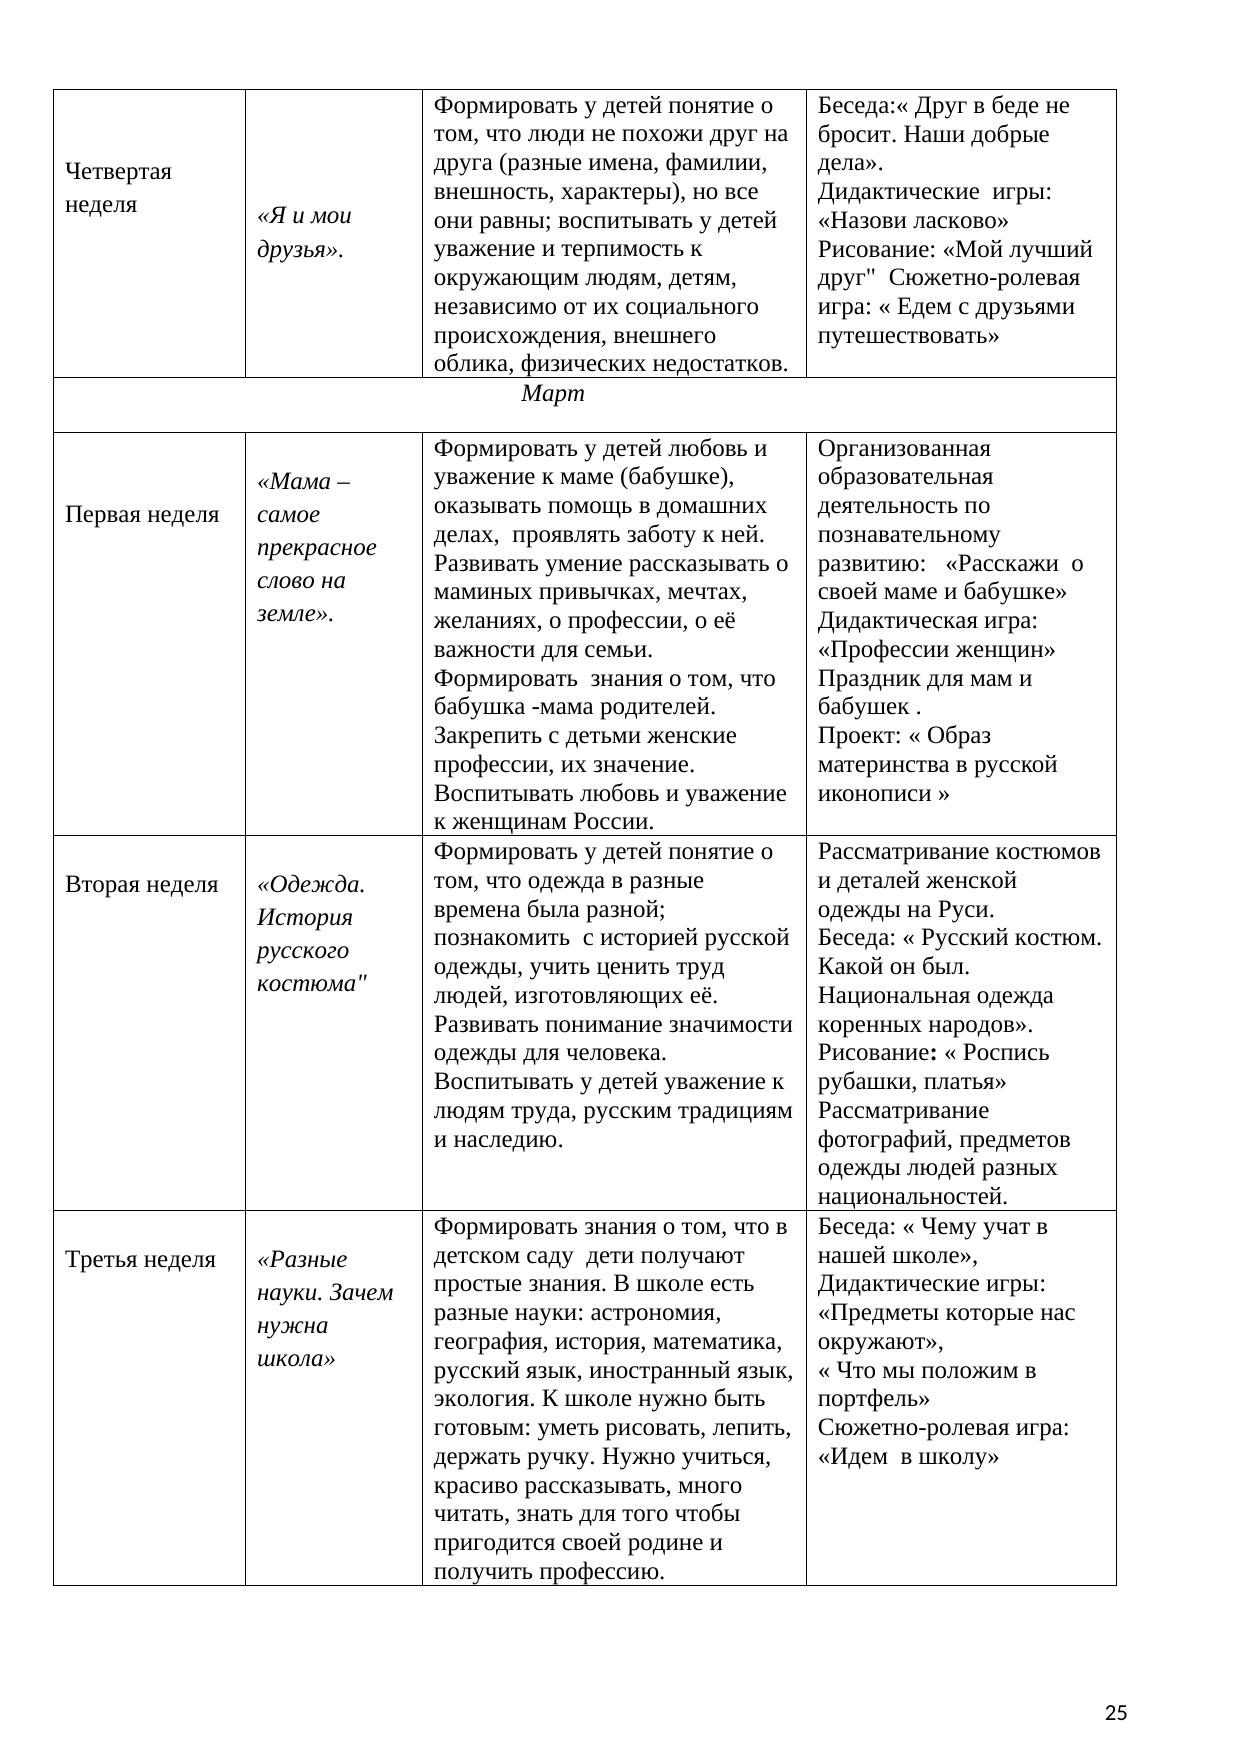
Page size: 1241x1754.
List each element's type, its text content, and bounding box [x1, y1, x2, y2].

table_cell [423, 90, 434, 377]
table_cell Четвертая неделя [54, 90, 245, 377]
table_cell «Мама – самое прекрасное слово на земле». [246, 433, 422, 835]
table_cell Формировать у детей любовь и уважение к маме (бабушке), оказывать помощь в домашних делах, проявлять заботу к ней. Развивать умение рассказывать о маминых привычках, мечтах, желаниях, о профессии, о её важности для семьи. Формировать знания о том, что бабушка -мама родителей. Закрепить с детьми женские профессии, их значение. Воспитывать любовь и уважение к женщинам России. [423, 433, 806, 835]
table_cell Рассматривание костюмов и деталей женской одежды на Руси. Беседа: « Русский костюм. Какой он был. Национальная одежда коренных народов». Рисование: « Роспись рубашки, платья» Рассматривание фотографий, предметов одежды людей разных национальностей. [807, 836, 1116, 1210]
table_cell «Одежда. История русского костюма" [246, 836, 422, 1210]
table_cell «Я и мои друзья». [246, 90, 422, 377]
table_cell Вторая неделя [54, 836, 245, 1210]
table_cell Третья неделя [54, 1211, 245, 1585]
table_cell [807, 1211, 1116, 1585]
table_cell Март [54, 378, 1116, 432]
table_cell Организованная образовательная деятельность по познавательному развитию: «Расскажи о своей маме и бабушке» Дидактическая игра: «Профессии женщин» Праздник для мам и бабушек . Проект: « Образ материнства в русской иконописи » [807, 433, 1116, 835]
table_cell Формировать у детей понятие о том, что одежда в разные времена была разной; познакомить с историей русской одежды, учить ценить труд людей, изготовляющих её. Развивать понимание значимости одежды для человека. Воспитывать у детей уважение к людям труда, русским традициям и наследию. [423, 836, 806, 1210]
table_cell Первая неделя [54, 433, 245, 835]
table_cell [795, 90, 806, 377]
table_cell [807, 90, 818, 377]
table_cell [246, 1211, 422, 1585]
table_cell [423, 1211, 806, 1585]
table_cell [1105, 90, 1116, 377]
